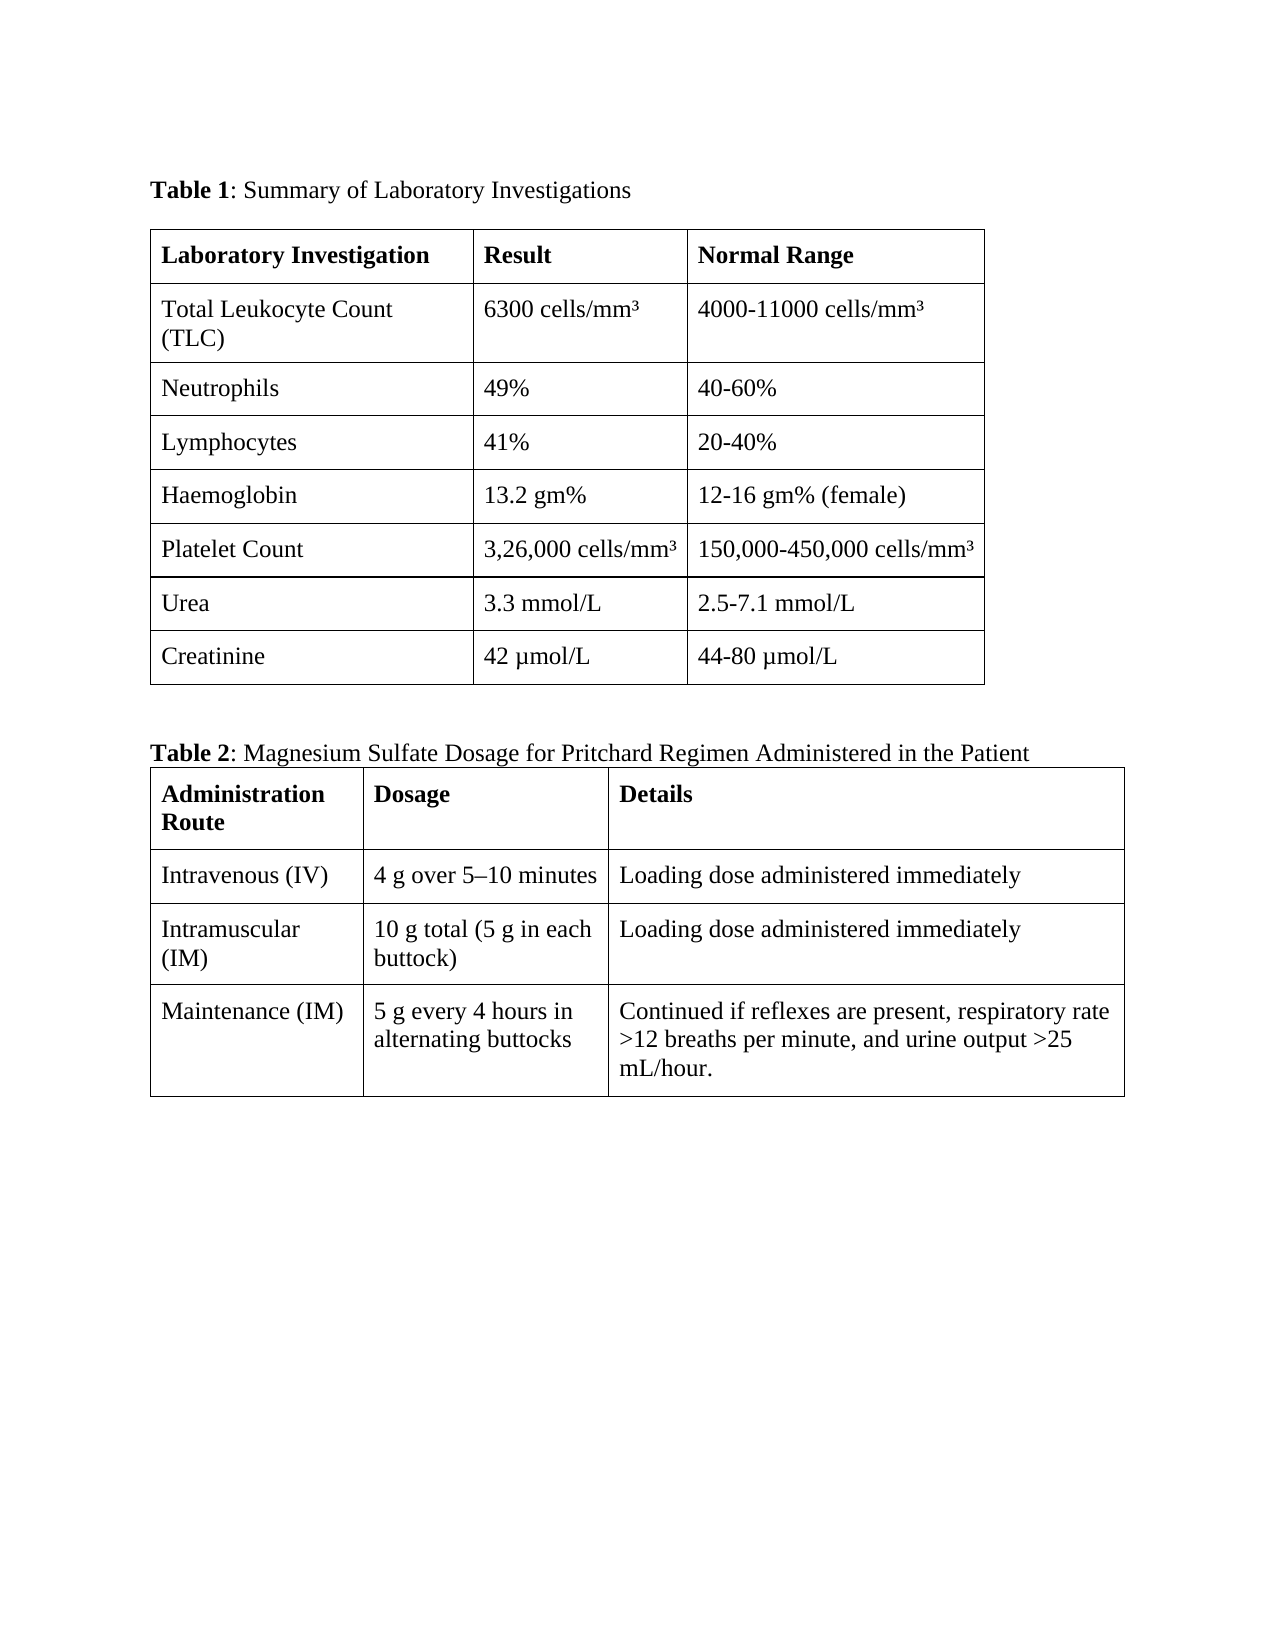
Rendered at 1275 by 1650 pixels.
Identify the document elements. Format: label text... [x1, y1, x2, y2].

table_cell 49% [474, 363, 687, 415]
table_cell 3.3 mmol/L [474, 578, 687, 630]
table_cell Intravenous (IV) [151, 850, 363, 903]
table_cell Urea [151, 578, 473, 630]
table_cell 40-60% [688, 363, 984, 415]
table_header Result [474, 230, 687, 282]
table_cell 3,26,000 cells/mm³ [474, 524, 687, 576]
table_header Details [609, 768, 1124, 849]
table_header Normal Range [688, 230, 984, 282]
table_cell Neutrophils [151, 363, 473, 415]
table_header Dosage [364, 768, 608, 849]
table_cell Maintenance (IM) [151, 985, 363, 1096]
table_cell 6300 cells/mm³ [474, 284, 687, 362]
table_cell 4000-11000 cells/mm³ [688, 284, 984, 362]
table_cell Loading dose administered immediately [609, 904, 1124, 984]
table_cell Intramuscular (IM) [151, 904, 363, 984]
table_cell 4 g over 5–10 minutes [364, 850, 608, 903]
table_cell Haemoglobin [151, 470, 473, 523]
table_cell Platelet Count [151, 524, 473, 576]
text Table 1: Summary of Laboratory Investigations [150, 175, 1125, 204]
table_cell 5 g every 4 hours in alternating buttocks [364, 985, 608, 1096]
table_cell Total Leukocyte Count (TLC) [151, 284, 473, 362]
table_cell 44-80 µmol/L [688, 631, 984, 684]
table_cell 2.5-7.1 mmol/L [688, 578, 984, 630]
table_header Administration Route [151, 768, 363, 849]
table_cell 12-16 gm% (female) [688, 470, 984, 523]
table_cell 10 g total (5 g in each buttock) [364, 904, 608, 984]
table_cell Lymphocytes [151, 416, 473, 469]
table_cell 150,000-450,000 cells/mm³ [688, 524, 984, 576]
text Table 2: Magnesium Sulfate Dosage for Pritchard Regimen Administered in the Patient [150, 738, 1125, 767]
table_cell Creatinine [151, 631, 473, 684]
table_cell Loading dose administered immediately [609, 850, 1124, 903]
table_cell 42 µmol/L [474, 631, 687, 684]
table_header Laboratory Investigation [151, 230, 473, 282]
table_cell 41% [474, 416, 687, 469]
table_cell 20-40% [688, 416, 984, 469]
table_cell 13.2 gm% [474, 470, 687, 523]
table_cell Continued if reflexes are present, respiratory rate >12 breaths per minute, and urine output >25 mL/hour. [609, 985, 1124, 1096]
